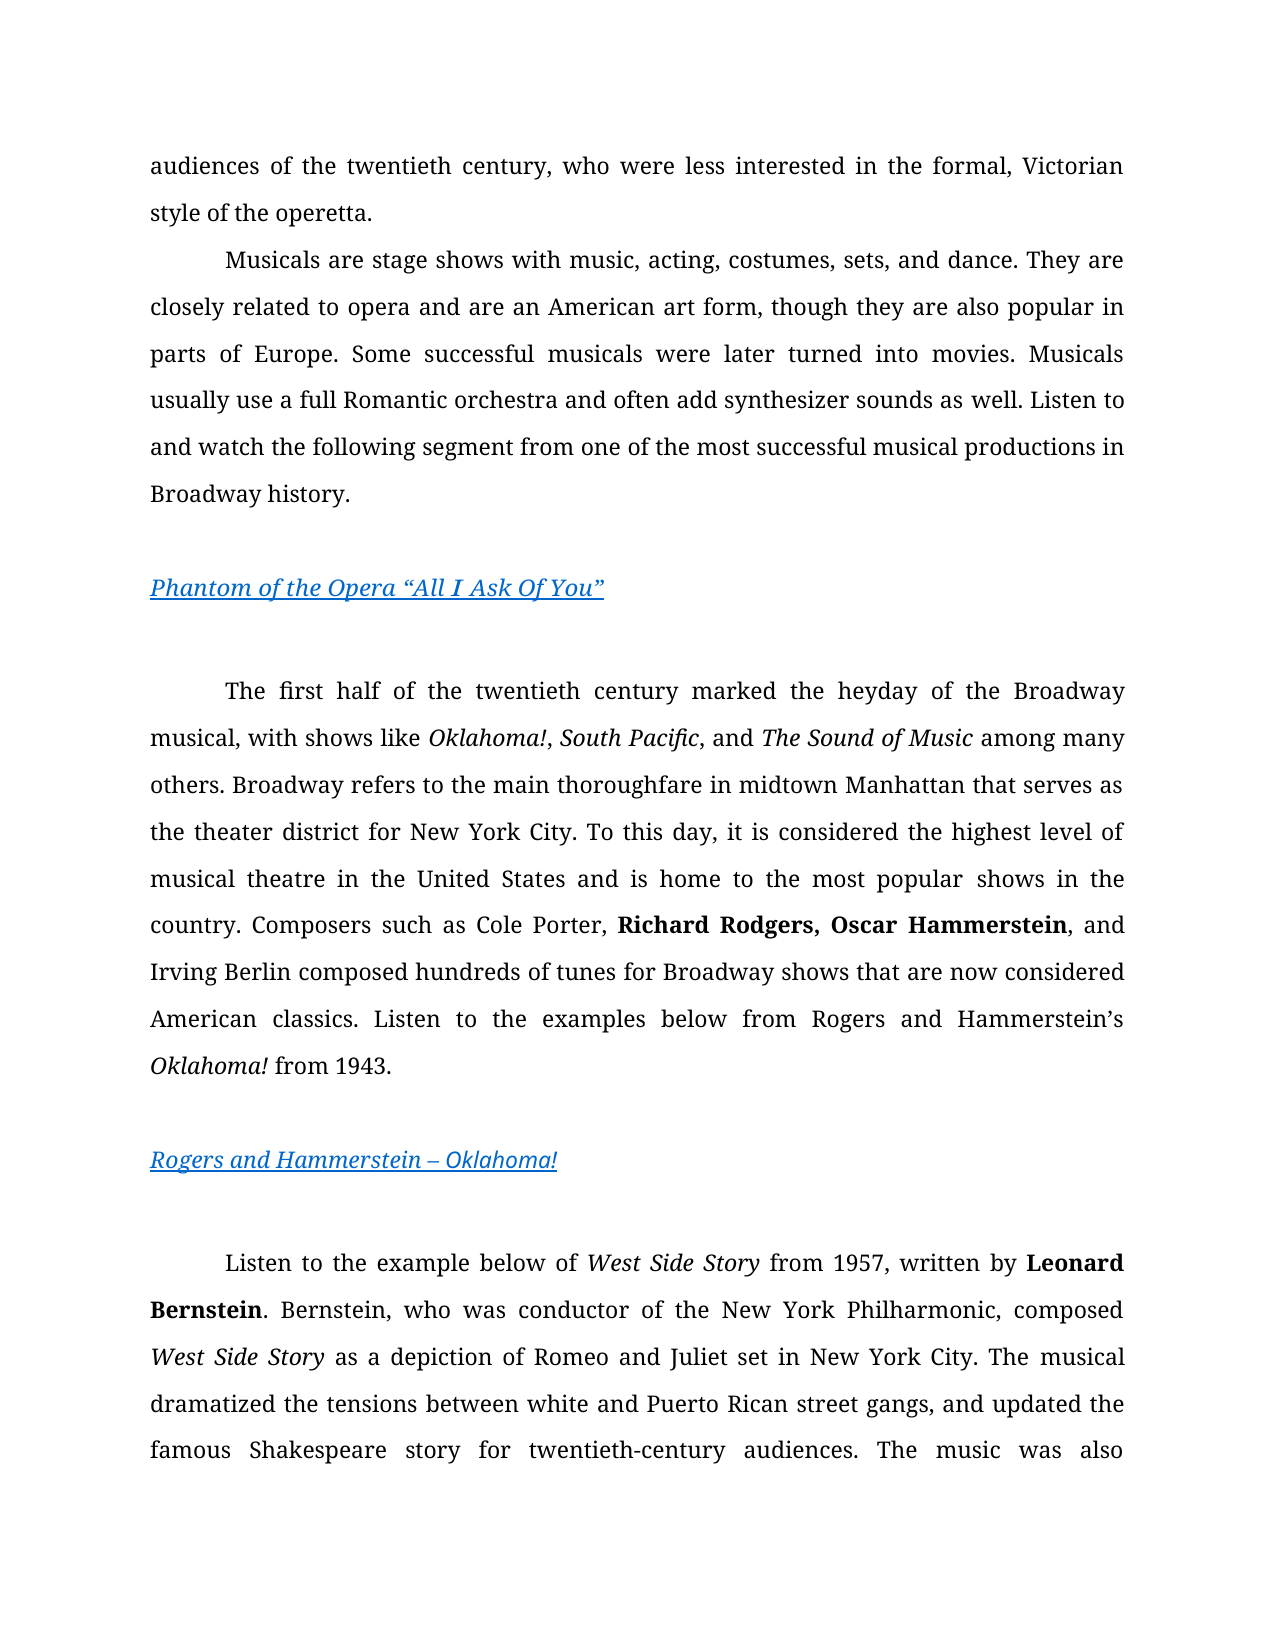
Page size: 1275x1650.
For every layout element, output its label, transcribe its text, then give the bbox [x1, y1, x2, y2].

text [150, 150, 1125, 228]
subtitle Phantom of the Opera “All I Ask Of You” [150, 572, 1125, 603]
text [150, 1247, 1125, 1466]
text Musicals are stage shows with music, acting, costumes, sets, and dance. They are closely related to opera and are an American art form, though they are also popular in parts of Europe. Some successful musicals were later turned into movies. Musicals usually use a full Romantic orchestra and often add synthesizer sounds as well. Listen to and watch the following segment from one of the most successful musical productions in Broadway history. [150, 244, 1125, 509]
subtitle Rogers and Hammerstein – Oklahoma! [150, 1144, 1125, 1175]
text The first half of the twentieth century marked the heyday of the Broadway musical, with shows like Oklahoma!, South Pacific, and The Sound of Music among many others. Broadway refers to the main thoroughfare in midtown Manhattan that serves as the theater district for New York City. To this day, it is considered the highest level of musical theatre in the United States and is home to the most popular shows in the country. Composers such as Cole Porter, Richard Rodgers, Oscar Hammerstein, and Irving Berlin composed hundreds of tunes for Broadway shows that are now considered American classics. Listen to the examples below from Rogers and Hammerstein’s Oklahoma! from 1943. [150, 675, 1125, 1081]
